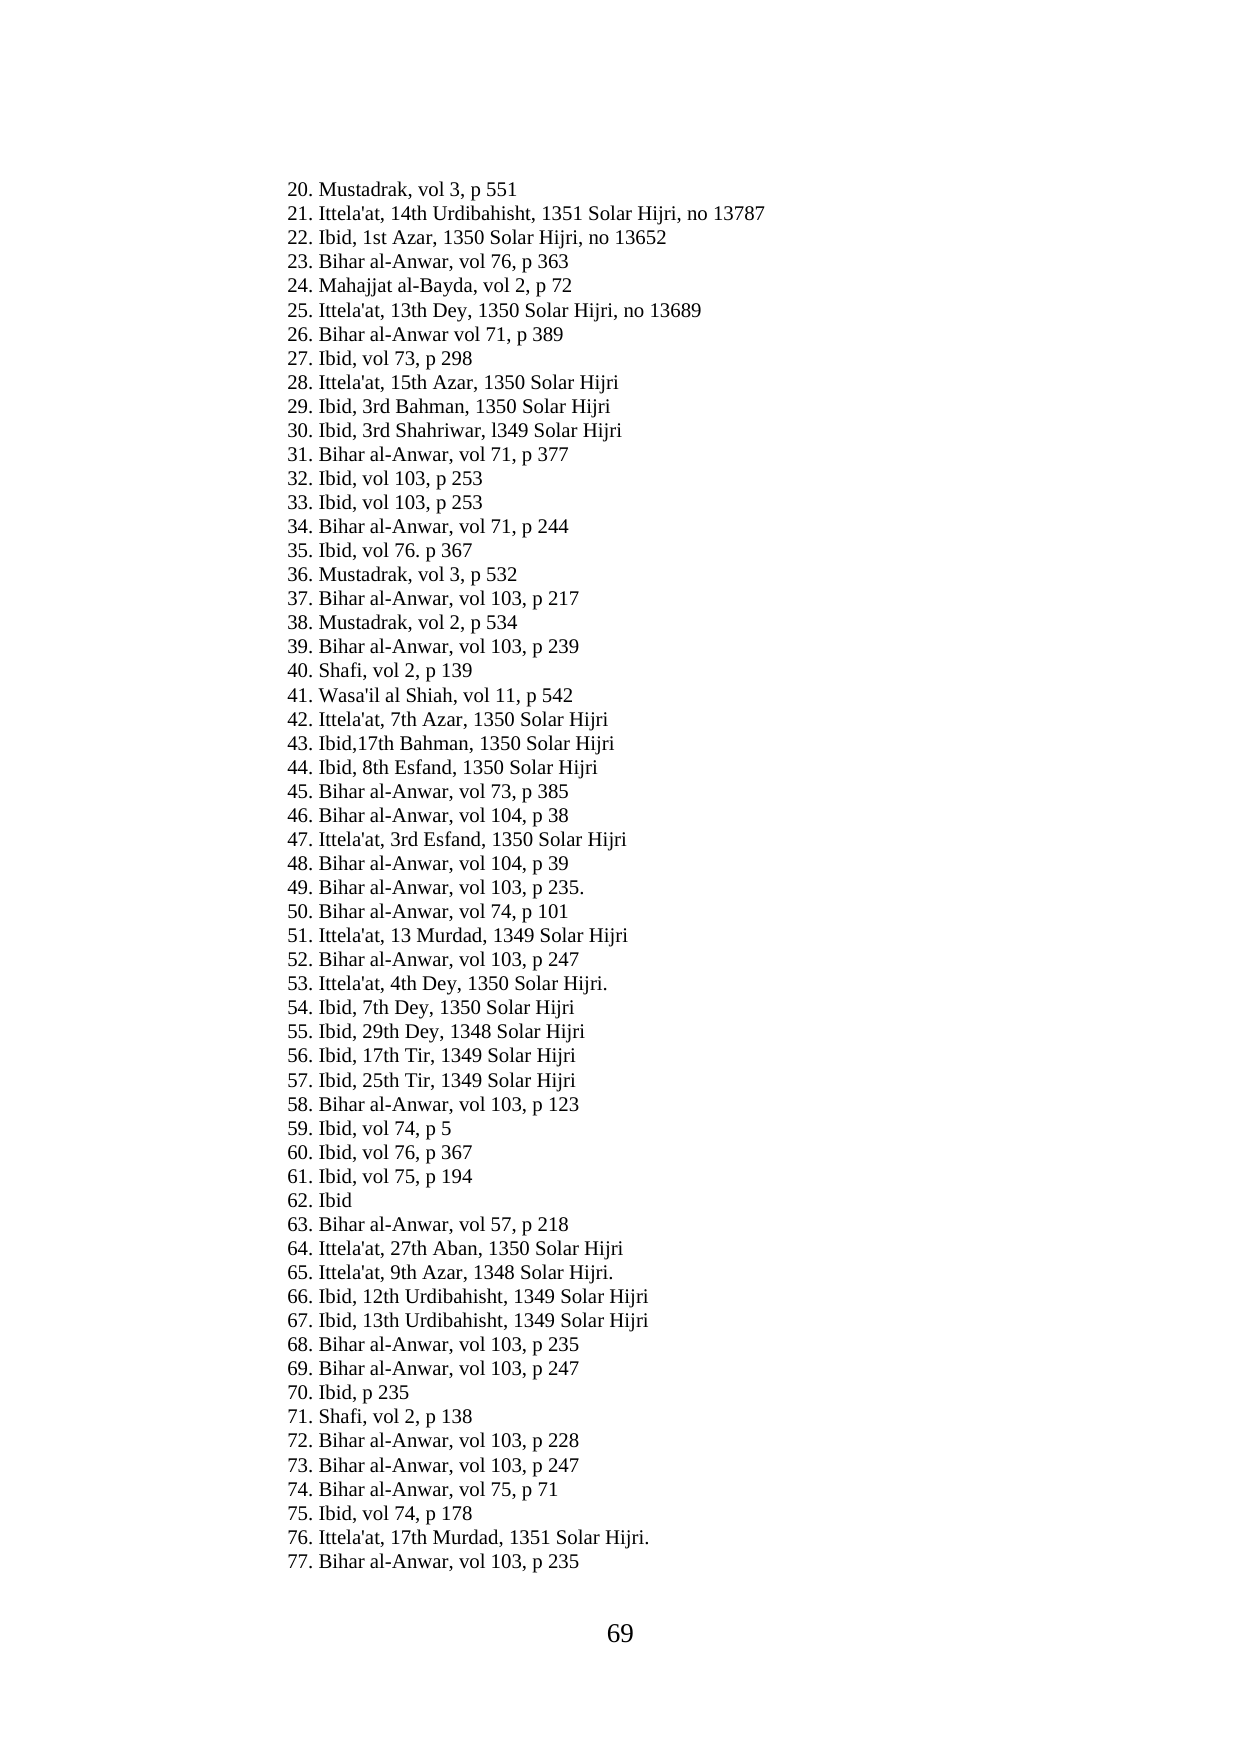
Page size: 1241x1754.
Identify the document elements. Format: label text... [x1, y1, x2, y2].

text 38. Mustadrak, vol 2, p 534 [236, 610, 1004, 634]
text 36. Mustadrak, vol 3, p 532 [236, 562, 1004, 586]
text 60. Ibid, vol 76, p 367 [236, 1140, 1004, 1164]
text 32. Ibid, vol 103, p 253 [236, 466, 1004, 490]
text 56. Ibid, 17th Tir, 1349 Solar Hijri [236, 1043, 1004, 1067]
text 43. Ibid,17th Bahman, 1350 Solar Hijri [236, 731, 1004, 755]
text 48. Bihar al-Anwar, vol 104, p 39 [236, 851, 1004, 875]
text 33. Ibid, vol 103, p 253 [236, 490, 1004, 514]
text 34. Bihar al-Anwar, vol 71, p 244 [236, 514, 1004, 538]
text 67. Ibid, 13th Urdibahisht, 1349 Solar Hijri [236, 1308, 1004, 1332]
text 23. Bihar al-Anwar, vol 76, p 363 [236, 249, 1004, 273]
text 46. Bihar al-Anwar, vol 104, p 38 [236, 803, 1004, 827]
text 28. Ittela'at, 15th Azar, 1350 Solar Hijri [236, 370, 1004, 394]
text 27. Ibid, vol 73, p 298 [236, 346, 1004, 370]
text 59. Ibid, vol 74, p 5 [236, 1116, 1004, 1140]
text 69. Bihar al-Anwar, vol 103, p 247 [236, 1356, 1004, 1380]
text 61. Ibid, vol 75, p 194 [236, 1164, 1004, 1188]
text 49. Bihar al-Anwar, vol 103, p 235. [236, 875, 1004, 899]
text 71. Shafi, vol 2, p 138 [236, 1404, 1004, 1428]
text 58. Bihar al-Anwar, vol 103, p 123 [236, 1092, 1004, 1116]
text 35. Ibid, vol 76. p 367 [236, 538, 1004, 562]
text 24. Mahajjat al-Bayda, vol 2, p 72 [236, 273, 1004, 297]
text 63. Bihar al-Anwar, vol 57, p 218 [236, 1212, 1004, 1236]
text 54. Ibid, 7th Dey, 1350 Solar Hijri [236, 995, 1004, 1019]
text 25. Ittela'at, 13th Dey, 1350 Solar Hijri, no 13689 [236, 297, 1004, 322]
text 55. Ibid, 29th Dey, 1348 Solar Hijri [236, 1019, 1004, 1043]
text 66. Ibid, 12th Urdibahisht, 1349 Solar Hijri [236, 1284, 1004, 1308]
text 40. Shafi, vol 2, p 139 [236, 658, 1004, 682]
text 26. Bihar al-Anwar vol 71, p 389 [236, 322, 1004, 346]
text 73. Bihar al-Anwar, vol 103, p 247 [236, 1452, 1004, 1477]
text 57. Ibid, 25th Tir, 1349 Solar Hijri [236, 1067, 1004, 1092]
text 41. Wasa'il al Shiah, vol 11, p 542 [236, 682, 1004, 707]
text 64. Ittela'at, 27th Aban, 1350 Solar Hijri [236, 1236, 1004, 1260]
text 72. Bihar al-Anwar, vol 103, p 228 [236, 1428, 1004, 1452]
text 47. Ittela'at, 3rd Esfand, 1350 Solar Hijri [236, 827, 1004, 851]
text 70. Ibid, p 235 [236, 1380, 1004, 1404]
text 42. Ittela'at, 7th Azar, 1350 Solar Hijri [236, 707, 1004, 731]
text 52. Bihar al-Anwar, vol 103, p 247 [236, 947, 1004, 971]
text 29. Ibid, 3rd Bahman, 1350 Solar Hijri [236, 394, 1004, 418]
text 37. Bihar al-Anwar, vol 103, p 217 [236, 586, 1004, 610]
text 45. Bihar al-Anwar, vol 73, p 385 [236, 779, 1004, 803]
text 20. Mustadrak, vol 3, p 551 [236, 177, 1004, 201]
text 21. Ittela'at, 14th Urdibahisht, 1351 Solar Hijri, no 13787 [236, 201, 1004, 225]
text 51. Ittela'at, 13 Murdad, 1349 Solar Hijri [236, 923, 1004, 947]
text 44. Ibid, 8th Esfand, 1350 Solar Hijri [236, 755, 1004, 779]
text 50. Bihar al-Anwar, vol 74, p 101 [236, 899, 1004, 923]
text 53. Ittela'at, 4th Dey, 1350 Solar Hijri. [236, 971, 1004, 995]
text 31. Bihar al-Anwar, vol 71, p 377 [236, 442, 1004, 466]
text 74. Bihar al-Anwar, vol 75, p 71 [236, 1477, 1004, 1501]
text 65. Ittela'at, 9th Azar, 1348 Solar Hijri. [236, 1260, 1004, 1284]
text 68. Bihar al-Anwar, vol 103, p 235 [236, 1332, 1004, 1356]
text 77. Bihar al-Anwar, vol 103, p 235 [236, 1549, 1004, 1573]
text 62. Ibid [236, 1188, 1004, 1212]
text 39. Bihar al-Anwar, vol 103, p 239 [236, 634, 1004, 658]
text 22. Ibid, 1st Azar, 1350 Solar Hijri, no 13652 [236, 225, 1004, 249]
text 30. Ibid, 3rd Shahriwar, l349 Solar Hijri [236, 418, 1004, 442]
text 75. Ibid, vol 74, p 178 [236, 1501, 1004, 1525]
text 76. Ittela'at, 17th Murdad, 1351 Solar Hijri. [236, 1525, 1004, 1549]
